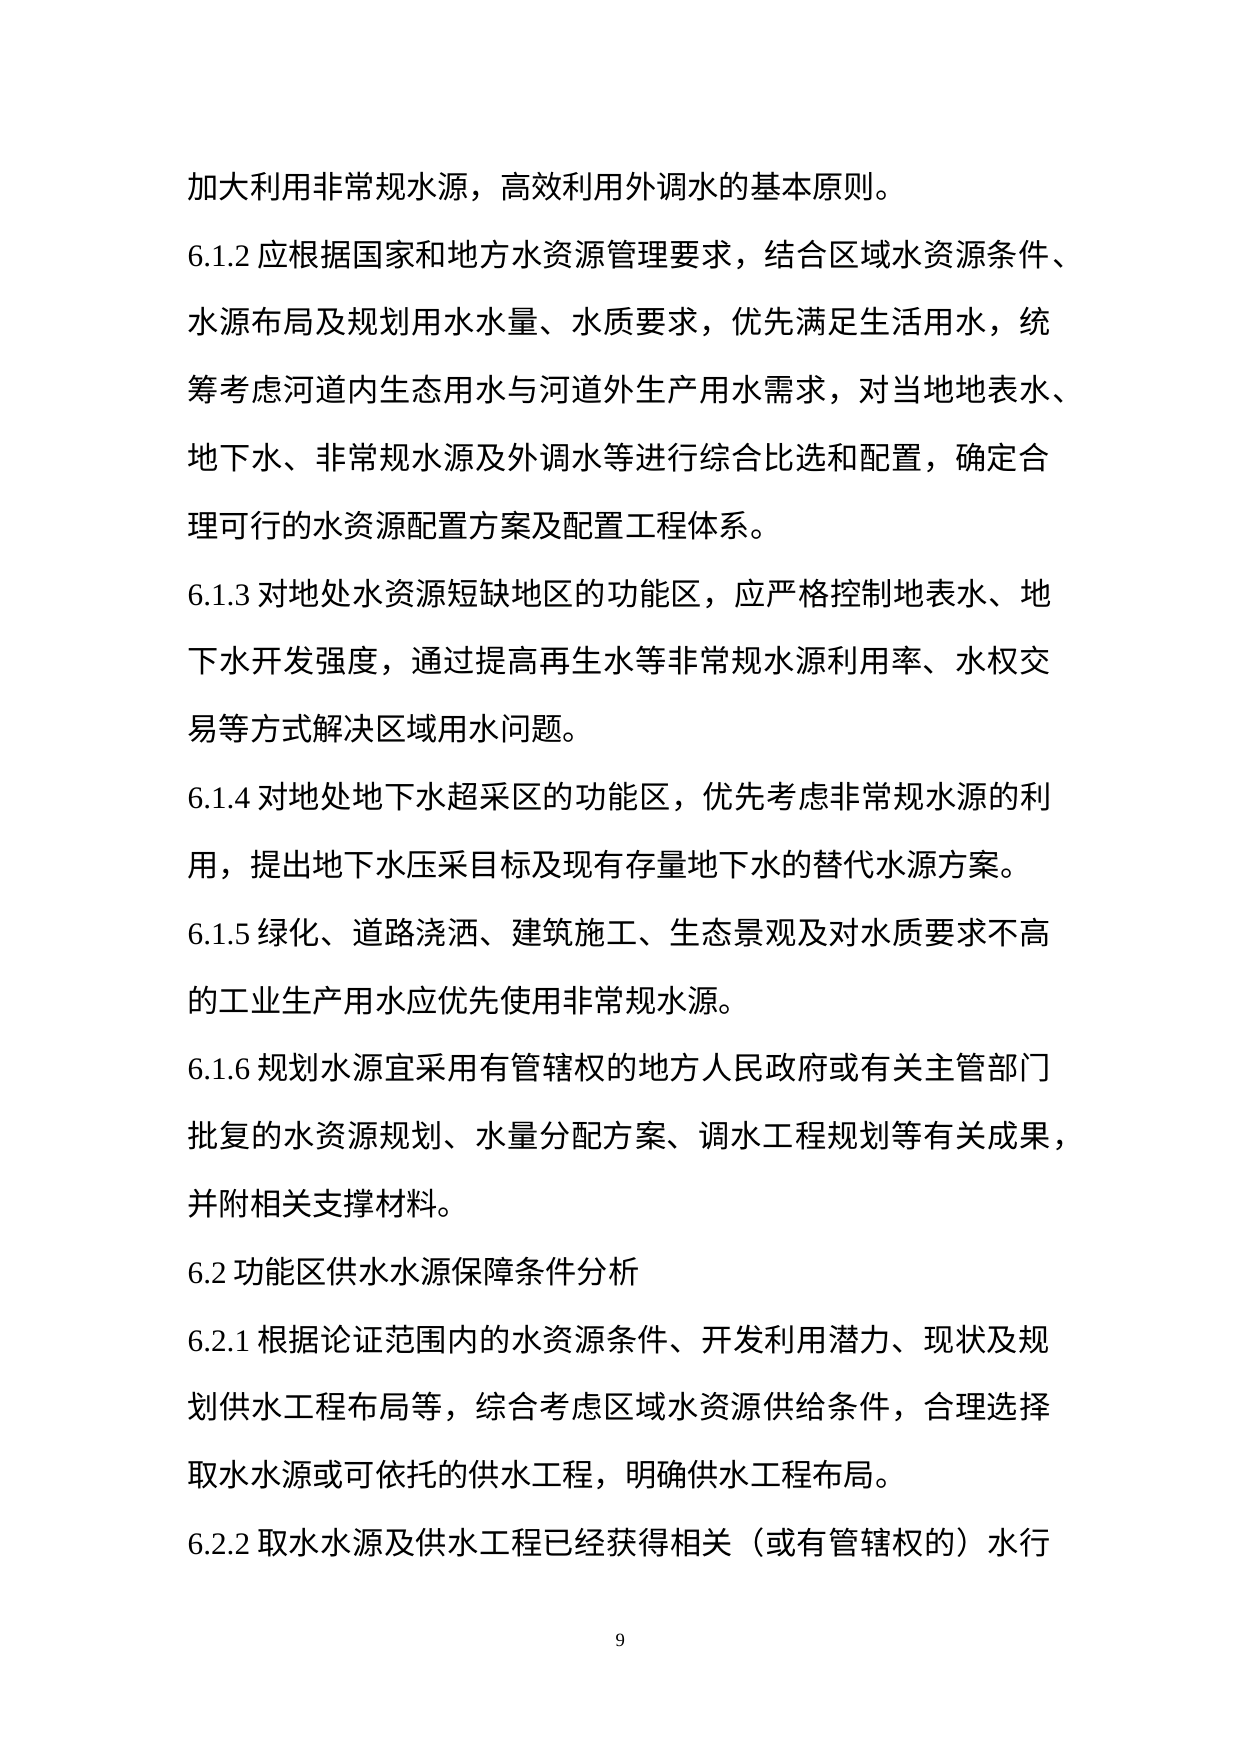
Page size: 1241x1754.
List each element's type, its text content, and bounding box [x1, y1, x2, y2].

text 6.1.4对地处地下水超采区的功能区，优先考虑非常规水源的利用，提出地下水压采目标及现有存量地下水的替代水源方案。 [187, 772, 1053, 885]
text 6.1.3对地处水资源短缺地区的功能区，应严格控制地表水、地下水开发强度，通过提高再生水等非常规水源利用率、水权交易等方式解决区域用水问题。 [187, 569, 1053, 750]
text 6.1.6规划水源宜采用有管辖权的地方人民政府或有关主管部门批复的水资源规划、水量分配方案、调水工程规划等有关成果，并附相关支撑材料。 [187, 1043, 1053, 1224]
text 6.1.2应根据国家和地方水资源管理要求，结合区域水资源条件、水源布局及规划用水水量、水质要求，优先满足生活用水，统筹考虑河道内生态用水与河道外生产用水需求，对当地地表水、地下水、非常规水源及外调水等进行综合比选和配置，确定合理可行的水资源配置方案及配置工程体系。 [187, 230, 1053, 546]
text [187, 1518, 1053, 1563]
text 6.1.5绿化、道路浇洒、建筑施工、生态景观及对水质要求不高的工业生产用水应优先使用非常规水源。 [187, 908, 1053, 1021]
subtitle 6.2功能区供水水源保障条件分析 [187, 1247, 1053, 1292]
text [187, 162, 1053, 207]
text 6.2.1根据论证范围内的水资源条件、开发利用潜力、现状及规划供水工程布局等，综合考虑区域水资源供给条件，合理选择取水水源或可依托的供水工程，明确供水工程布局。 [187, 1315, 1053, 1496]
